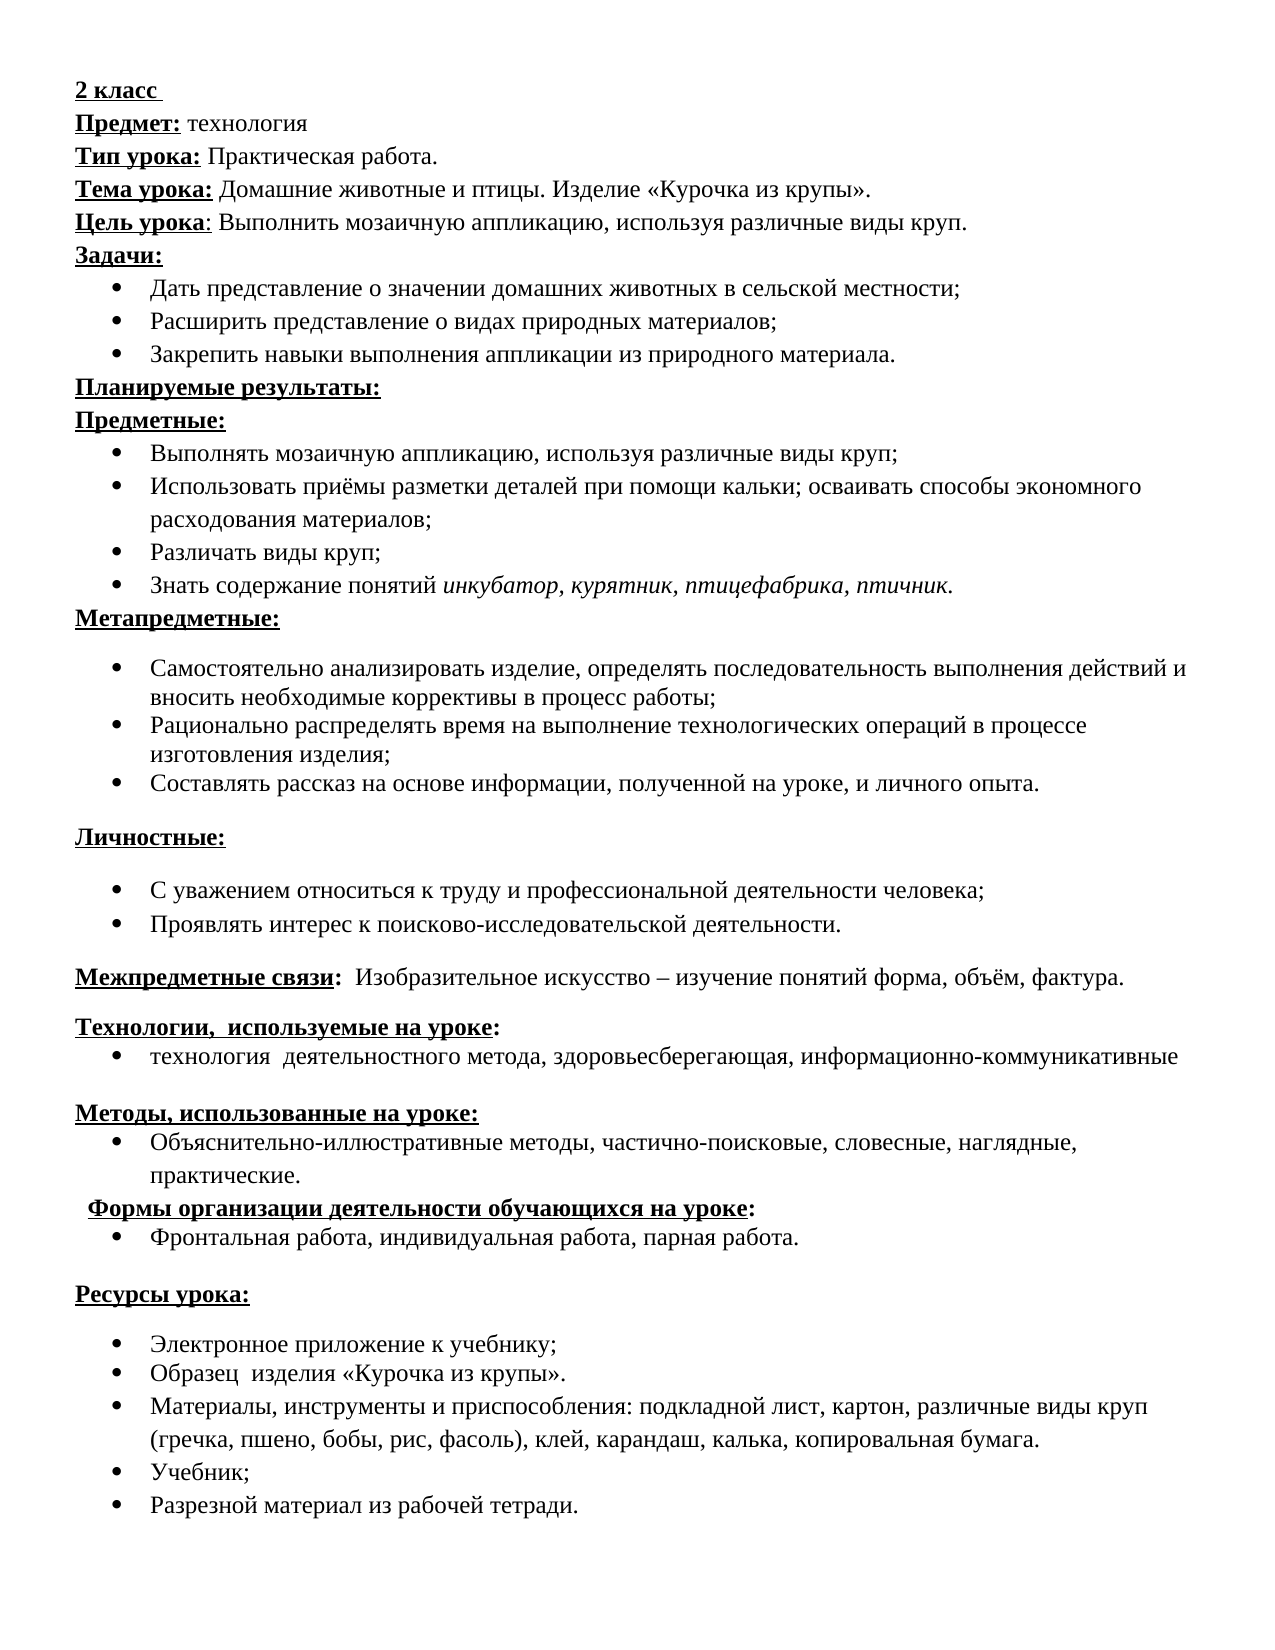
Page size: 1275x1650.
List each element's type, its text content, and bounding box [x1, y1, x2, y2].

list Проявлять интерес к поисково-исследовательской деятельности. [112, 909, 1200, 937]
list Разрезной материал из рабочей тетради. [112, 1490, 1200, 1518]
list Составлять рассказ на основе информации, полученной на уроке, и личного опыта. [112, 768, 1200, 797]
text Предметные: [75, 405, 1200, 434]
text 2 класс [75, 75, 1200, 104]
list Знать содержание понятий инкубатор, курятник, птицефабрика, птичник. [112, 570, 1200, 599]
text Технологии, используемые на уроке: [75, 1012, 1200, 1041]
text Метапредметные: [75, 603, 1200, 632]
list Использовать приёмы разметки деталей при помощи кальки; осваивать способы экономного расходования материалов; [112, 471, 1200, 533]
text Планируемые результаты: [75, 372, 1200, 401]
text Задачи: [75, 240, 1200, 269]
text Методы, использованные на уроке: [75, 1098, 1200, 1127]
list Самостоятельно анализировать изделие, определять последовательность выполнения действий и вносить необходимые коррективы в процесс работы; [112, 653, 1200, 710]
text Предмет: технология [75, 108, 1200, 137]
list Образец изделия «Курочка из крупы». [112, 1358, 1200, 1386]
list Закрепить навыки выполнения аппликации из природного материала. [112, 339, 1200, 368]
list С уважением относиться к труду и профессиональной деятельности человека; [112, 876, 1200, 904]
list Рационально распределять время на выполнение технологических операций в процессе изготовления изделия; [112, 710, 1200, 768]
text Тема урока: Домашние животные и птицы. Изделие «Курочка из крупы». [75, 174, 1200, 203]
text Цель урока: Выполнить мозаичную аппликацию, используя различные виды круп. [75, 207, 1200, 236]
text Межпредметные связи: Изобразительное искусство – изучение понятий форма, объём, фактура. [75, 962, 1200, 991]
text Ресурсы урока: [75, 1279, 1200, 1308]
list Расширить представление о видах природных материалов; [112, 306, 1200, 335]
list технология деятельностного метода, здоровьесберегающая, информационно-коммуникативные [112, 1041, 1200, 1069]
list Выполнять мозаичную аппликацию, используя различные виды круп; [112, 438, 1200, 467]
list Учебник; [112, 1457, 1200, 1486]
list Фронтальная работа, индивидуальная работа, парная работа. [112, 1222, 1200, 1251]
list Дать представление о значении домашних животных в сельской местности; [112, 273, 1200, 302]
list Электронное приложение к учебнику; [112, 1329, 1200, 1358]
list Объяснительно-иллюстративные методы, частично-поисковые, словесные, наглядные, практические. [112, 1127, 1200, 1189]
text Формы организации деятельности обучающихся на уроке: [75, 1193, 1200, 1222]
text Тип урока: Практическая работа. [75, 141, 1200, 170]
text Личностные: [75, 822, 1200, 851]
list Различать виды круп; [112, 537, 1200, 566]
list Материалы, инструменты и приспособления: подкладной лист, картон, различные виды круп (гречка, пшено, бобы, рис, фасоль), клей, карандаш, калька, копировальная бумага. [112, 1391, 1200, 1452]
